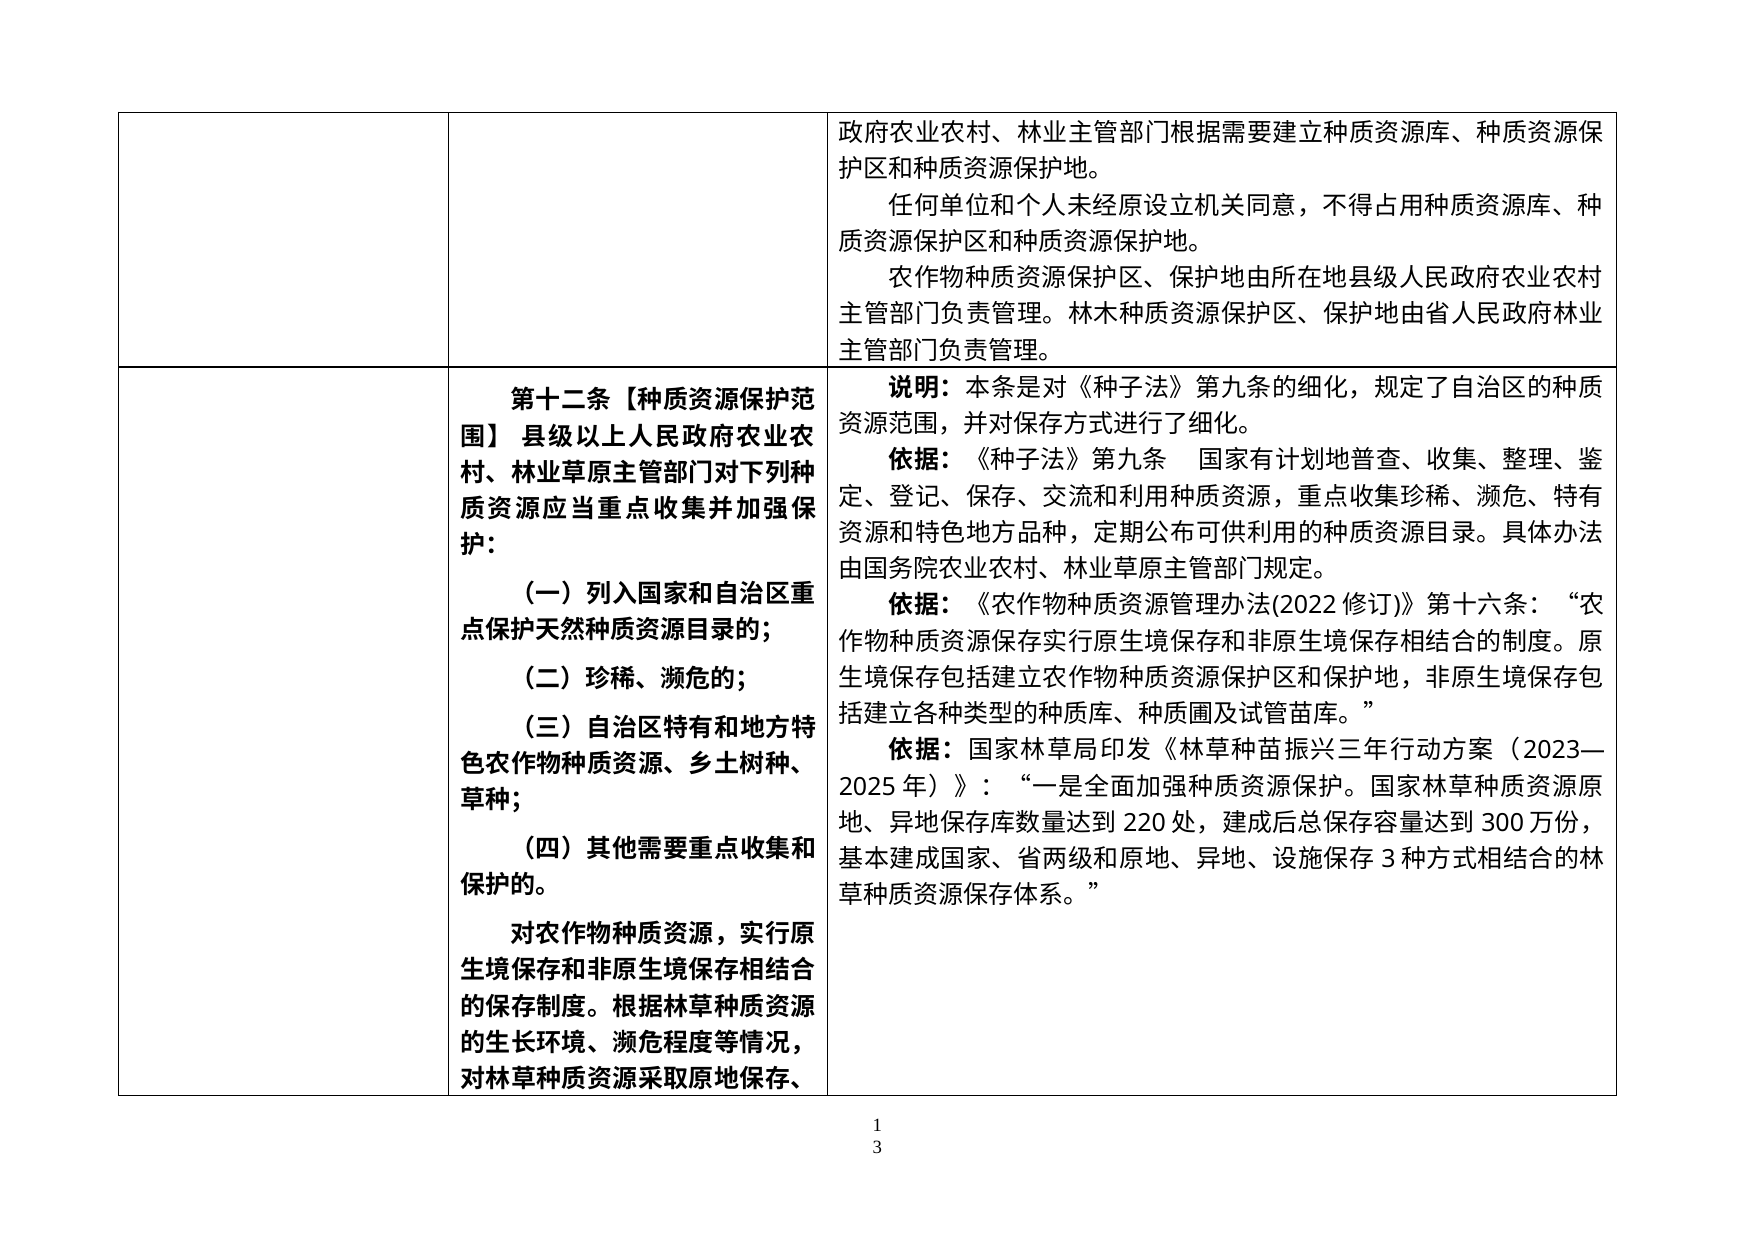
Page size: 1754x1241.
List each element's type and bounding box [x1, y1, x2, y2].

table_cell [828, 368, 1616, 1095]
table_cell [449, 113, 827, 366]
table_cell [828, 113, 1616, 366]
table_cell [449, 368, 827, 1095]
table_cell [119, 368, 448, 1095]
table_cell [119, 113, 448, 366]
